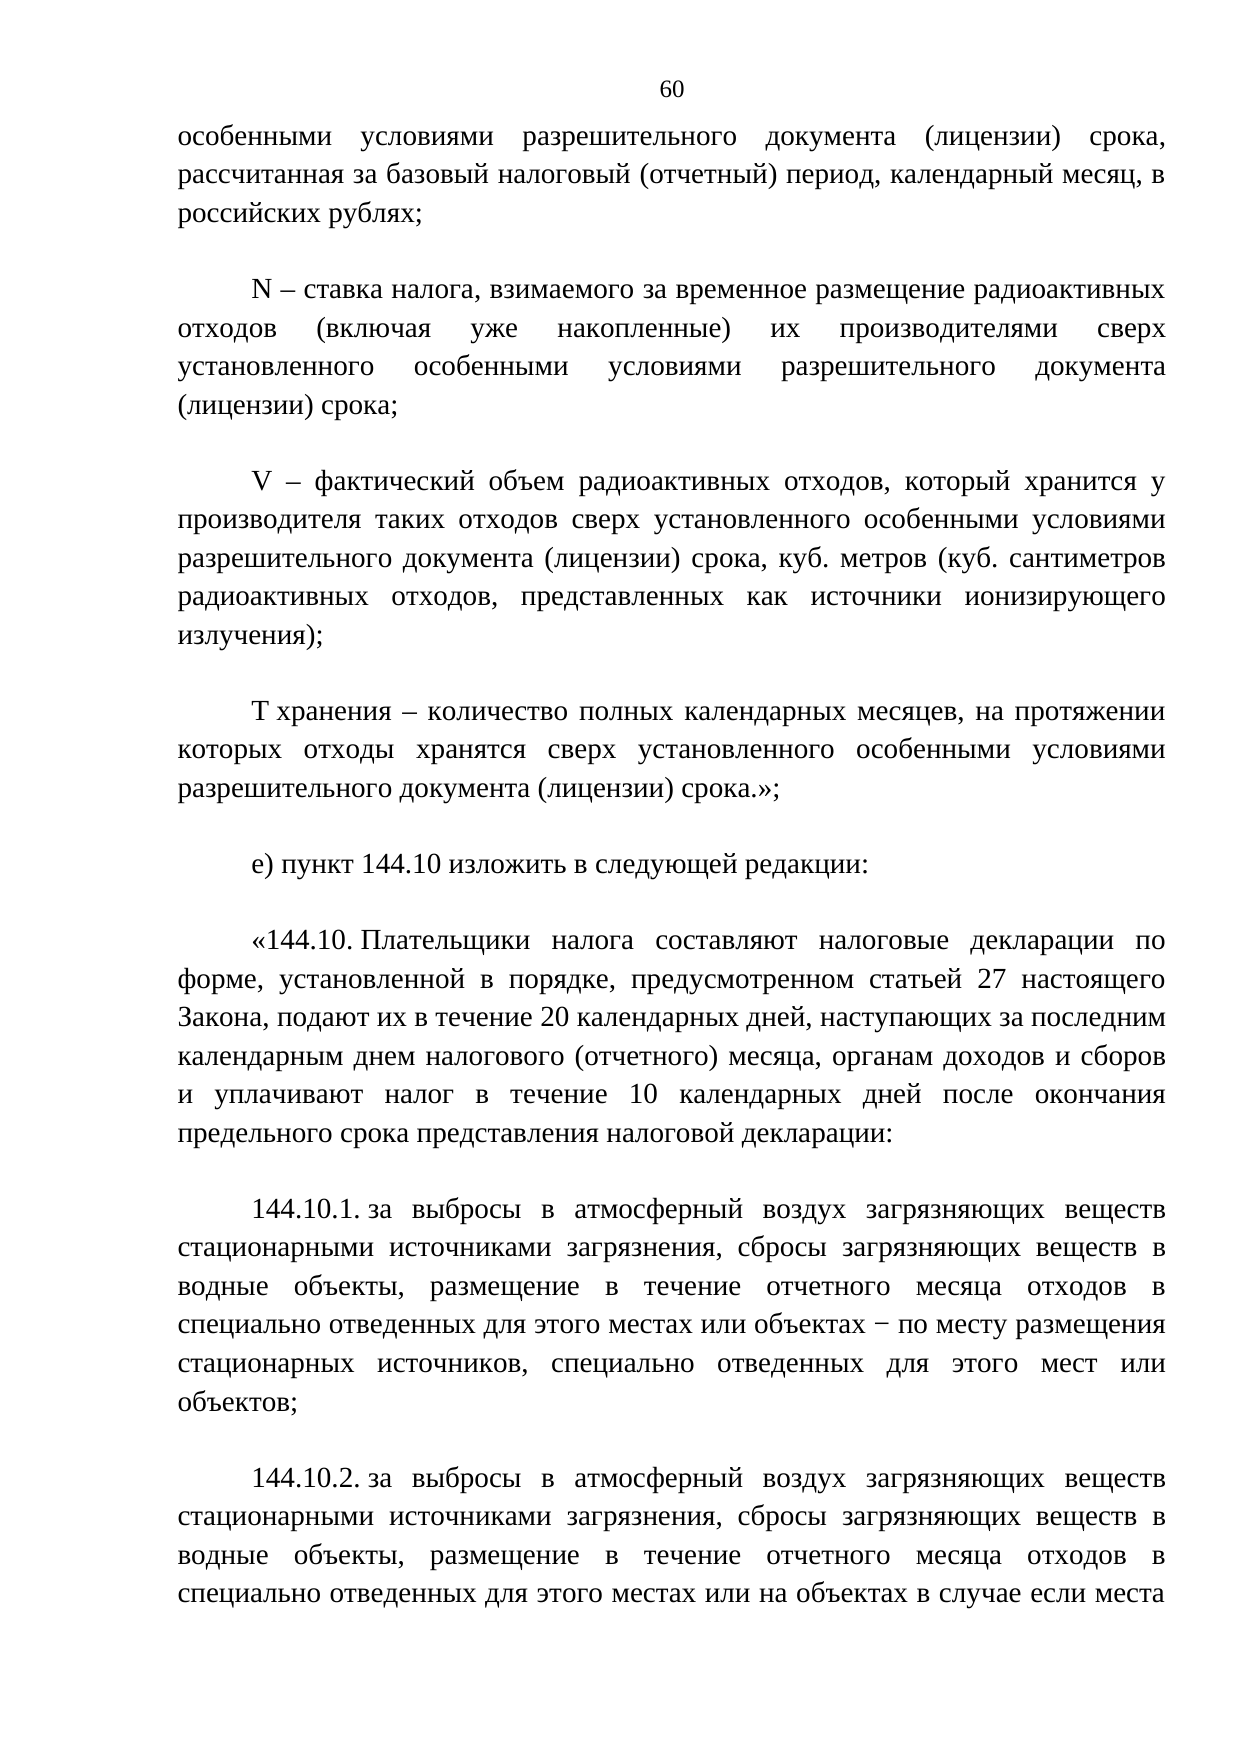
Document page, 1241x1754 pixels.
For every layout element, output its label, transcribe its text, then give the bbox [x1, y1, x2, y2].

text «144.10. Плательщики налога составляют налоговые декларации по форме, установленной в порядке, предусмотренном статьей 27 настоящего Закона, подают их в течение 20 календарных дней, наступающих за последним календарным днем налогового (отчетного) месяца, органам доходов и сборов и уплачивают налог в течение 10 календарных дней после окончания предельного срока представления налоговой декларации: [177, 922, 1167, 1148]
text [177, 118, 1167, 229]
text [177, 1460, 1167, 1609]
text е) пункт 144.10 изложить в следующей редакции: [177, 846, 1167, 880]
text N – ставка налога, взимаемого за временное размещение радиоактивных отходов (включая уже накопленные) их производителями сверх установленного особенными условиями разрешительного документа (лицензии) срока; [177, 271, 1167, 420]
text T хранения – количество полных календарных месяцев, на протяжении которых отходы хранятся сверх установленного особенными условиями разрешительного документа (лицензии) срока.»; [177, 693, 1167, 804]
text V – фактический объем радиоактивных отходов, который хранится у производителя таких отходов сверх установленного особенными условиями разрешительного документа (лицензии) срока, куб. метров (куб. сантиметров радиоактивных отходов, представленных как источники ионизирующего излучения); [177, 463, 1167, 651]
text 144.10.1. за выбросы в атмосферный воздух загрязняющих веществ стационарными источниками загрязнения, сбросы загрязняющих веществ в водные объекты, размещение в течение отчетного месяца отходов в специально отведенных для этого местах или объектах − по месту размещения стационарных источников, специально отведенных для этого мест или объектов; [177, 1191, 1167, 1417]
